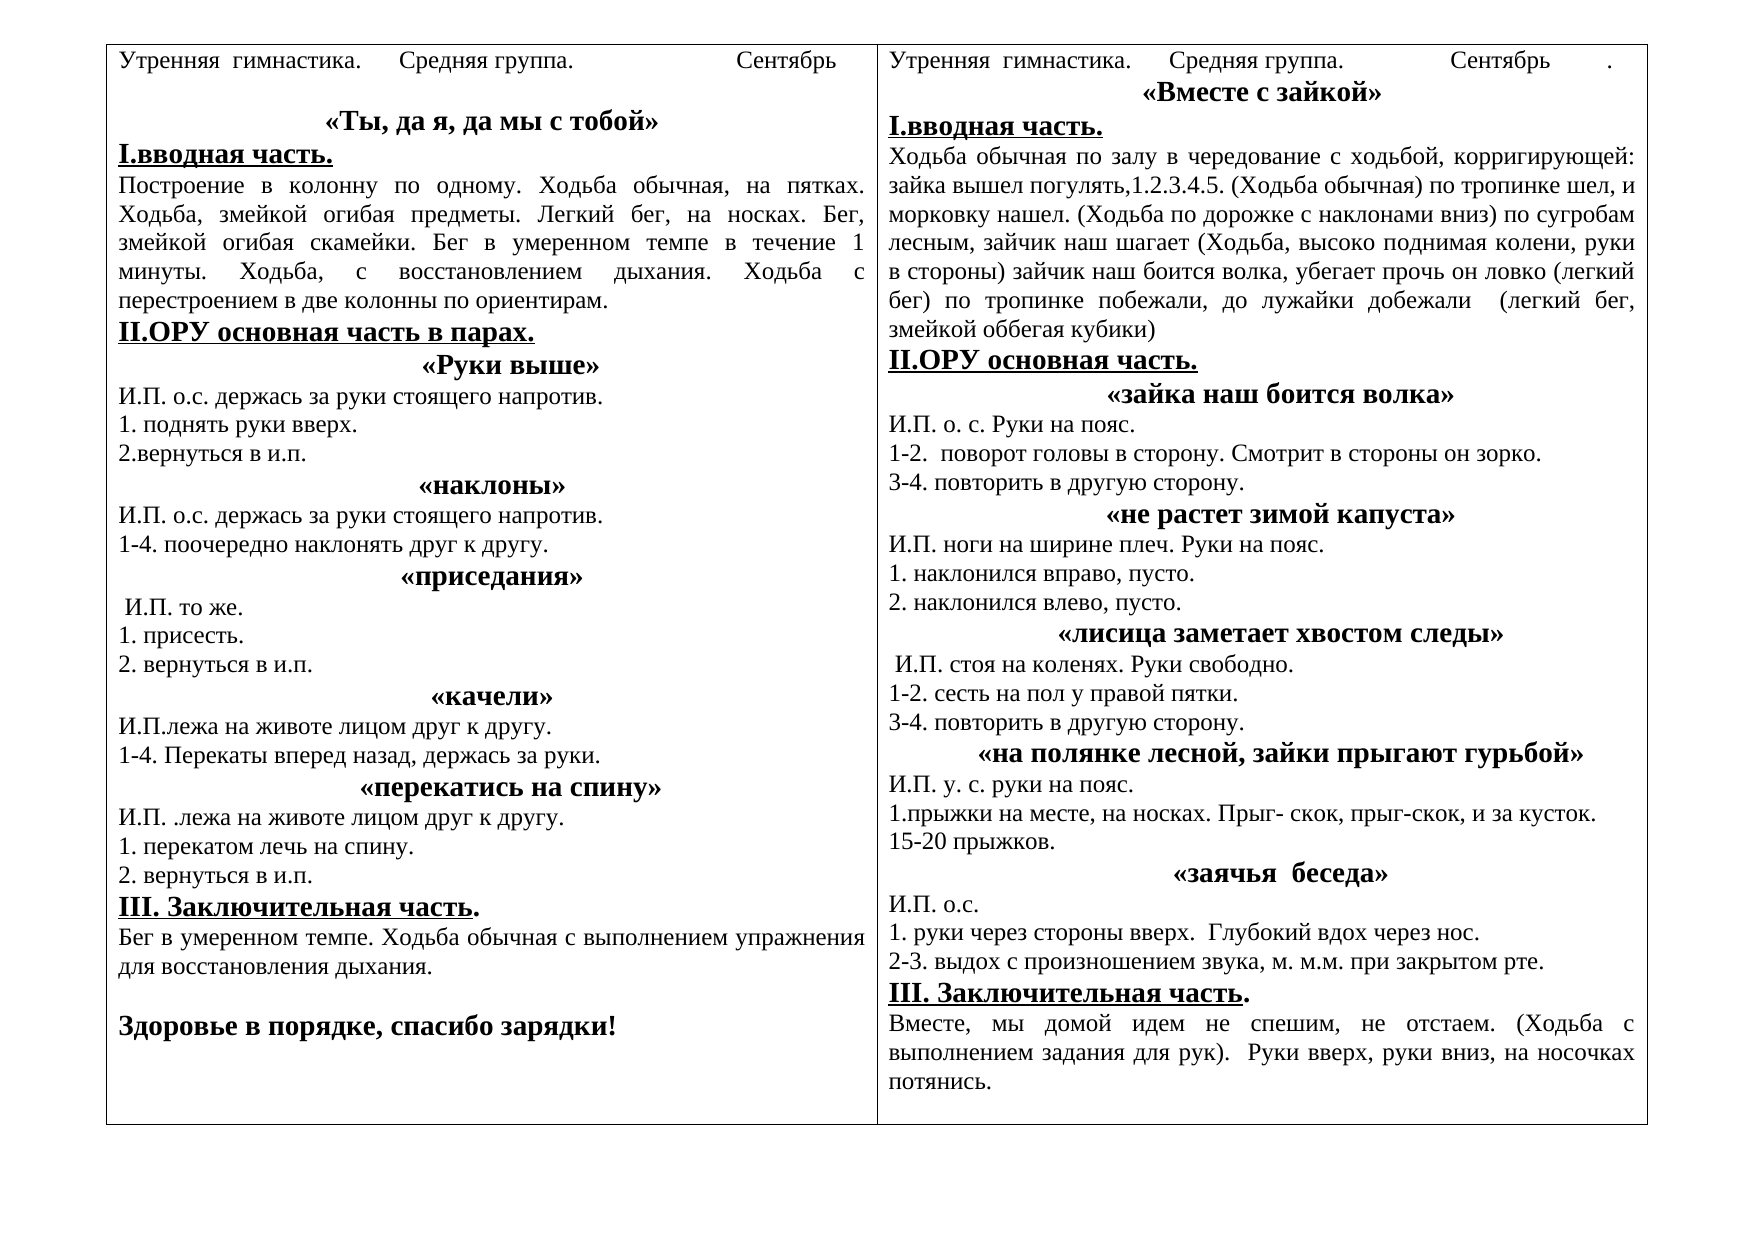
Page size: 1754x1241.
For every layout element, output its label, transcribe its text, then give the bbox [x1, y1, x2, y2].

table_header Утренняя гимнастика. Средняя группа. Сентябрь . «Вместе с зайкой» I.вводная часть. Ходьба обычная по залу в чередование с ходьбой, корригирующей: зайка вышел погулять,1.2.3.4.5. (Ходьба обычная) по тропинке шел, и морковку нашел. (Ходьба по дорожке с наклонами вниз) по сугробам лесным, зайчик наш шагает (Ходьба, высоко поднимая колени, руки в стороны) зайчик наш боится волка, убегает прочь он ловко (легкий бег) по тропинке побежали, до лужайки добежали (легкий бег, змейкой оббегая кубики) II.ОРУ основная часть. «зайка наш боится волка» И.П. о. с. Руки на пояс. 1-2. поворот головы в сторону. Смотрит в стороны он зорко. 3-4. повторить в другую сторону. «не растет зимой капуста» И.П. ноги на ширине плеч. Руки на пояс. 1. наклонился вправо, пусто. 2. наклонился влево, пусто. «лисица заметает хвостом следы» И.П. стоя на коленях. Руки свободно. 1-2. сесть на пол у правой пятки. 3-4. повторить в другую сторону. «на полянке лесной, зайки прыгают гурьбой» И.П. у. с. руки на пояс. 1.прыжки на месте, на носках. Прыг- скок, прыг-скок, и за кусток. 15-20 прыжков. «заячья беседа» И.П. о.с. 1. руки через стороны вверх. Глубокий вдох через нос. 2-3. выдох с произношением звука, м. м.м. при закрытом рте. III. Заключительная часть. Вместе, мы домой идем не спешим, не отстаем. (Ходьба с выполнением задания для рук). Руки вверх, руки вниз, на носочках потянись. [878, 45, 1647, 1123]
table_header Утренняя гимнастика. Средняя группа. Сентябрь «Ты, да я, да мы с тобой» I.вводная часть. Построение в колонну по одному. Ходьба обычная, на пятках. Ходьба, змейкой огибая предметы. Легкий бег, на носках. Бег, змейкой огибая скамейки. Бег в умеренном темпе в течение 1 минуты. Ходьба, с восстановлением дыхания. Ходьба с перестроением в две колонны по ориентирам. II.ОРУ основная часть в парах. «Руки выше» И.П. о.с. держась за руки стоящего напротив. 1. поднять руки вверх. 2.вернуться в и.п. «наклоны» И.П. о.с. держась за руки стоящего напротив. 1-4. поочередно наклонять друг к другу. «приседания» И.П. то же. 1. присесть. 2. вернуться в и.п. «качели» И.П.лежа на животе лицом друг к другу. 1-4. Перекаты вперед назад, держась за руки. «перекатись на спину» И.П. .лежа на животе лицом друг к другу. 1. перекатом лечь на спину. 2. вернуться в и.п. III. Заключительная часть. Бег в умеренном темпе. Ходьба обычная с выполнением упражнения для восстановления дыхания. Здоровье в порядке, спасибо зарядки! [107, 45, 877, 1123]
